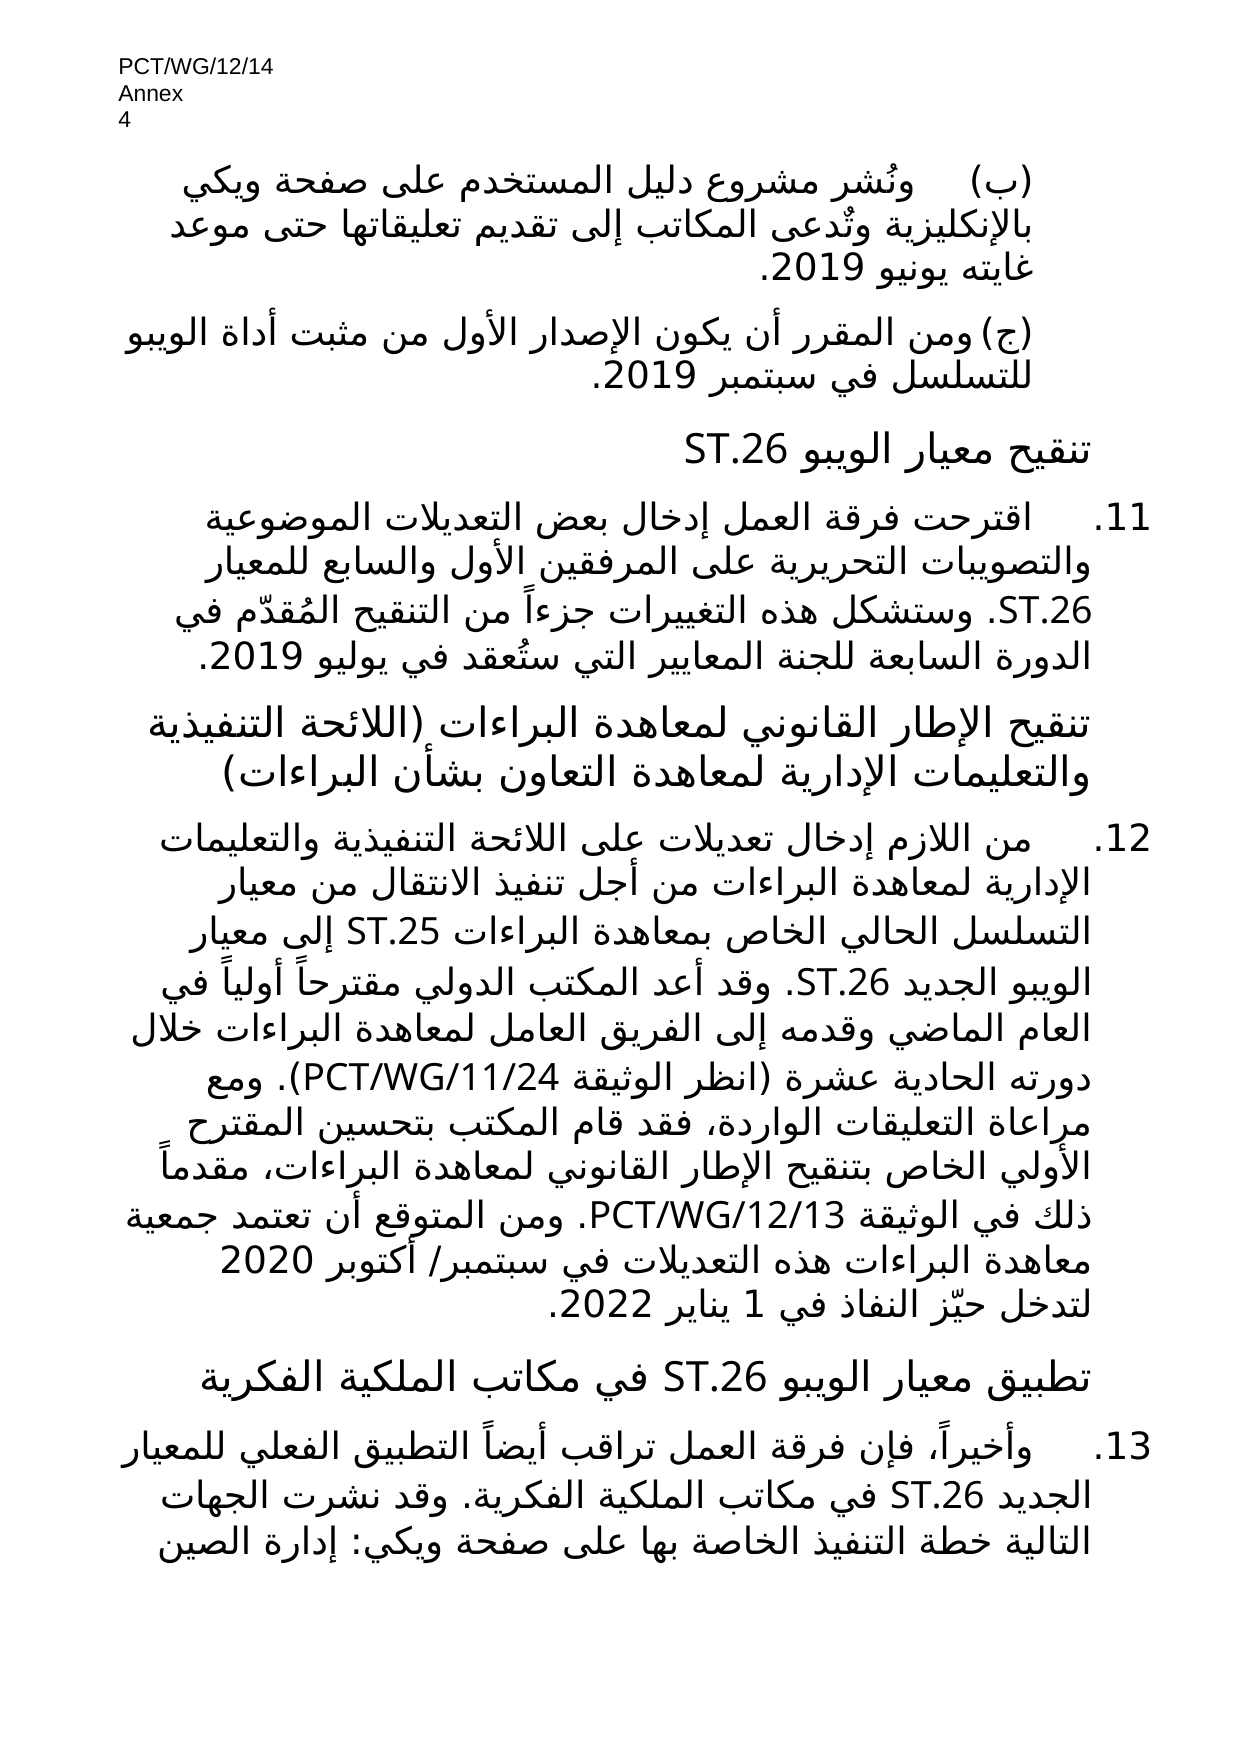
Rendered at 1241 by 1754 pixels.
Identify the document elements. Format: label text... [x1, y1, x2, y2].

subtitle تنقيح معيار الويبو ST.26 [118, 418, 1092, 475]
text من اللازم إدخال تعديلات على اللائحة التنفيذية والتعليمات الإدارية لمعاهدة البراءات من أجل تنفيذ الانتقال من معيار التسلسل الحالي الخاص بمعاهدة البراءات ST.25 إلى معيار الويبو الجديد ST.26. وقد أعد المكتب الدولي مقترحاً أولياً في العام الماضي وقدمه إلى الفريق العامل لمعاهدة البراءات خلال دورته الحادية عشرة (انظر الوثيقة PCT/WG/11/24). ومع مراعاة التعليقات الواردة، فقد قام المكتب بتحسين المقترح الأولي الخاص بتنقيح الإطار القانوني لمعاهدة البراءات، مقدماً ذلك في الوثيقة PCT/WG/12/13. ومن المتوقع أن تعتمد جمعية معاهدة البراءات هذه التعديلات في سبتمبر/ أكتوبر 2020 لتدخل حيّز النفاذ في 1 يناير 2022. [118, 817, 1092, 1326]
text اقترحت فرقة العمل إدخال بعض التعديلات الموضوعية والتصويبات التحريرية على المرفقين الأول والسابع للمعيار ST.26. وستشكل هذه التغييرات جزءاً من التنقيح المُقدّم في الدورة السابعة للجنة المعايير التي ستُعقد في يوليو 2019. [118, 496, 1092, 678]
text (ج) ومن المقرر أن يكون الإصدار الأول من مثبت أداة الويبو للتسلسل في سبتمبر 2019. [118, 310, 1033, 398]
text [118, 1425, 1092, 1563]
subtitle تنقيح الإطار القانوني لمعاهدة البراءات (اللائحة التنفيذية والتعليمات الإدارية لمعاهدة التعاون بشأن البراءات) [118, 699, 1092, 796]
text (ب) ونُشر مشروع دليل المستخدم على صفحة ويكي بالإنكليزية وتٌدعى المكاتب إلى تقديم تعليقاتها حتى موعد غايته يونيو 2019. [118, 158, 1033, 289]
subtitle تطبيق معيار الويبو ST.26 في مكاتب الملكية الفكرية [118, 1347, 1092, 1404]
